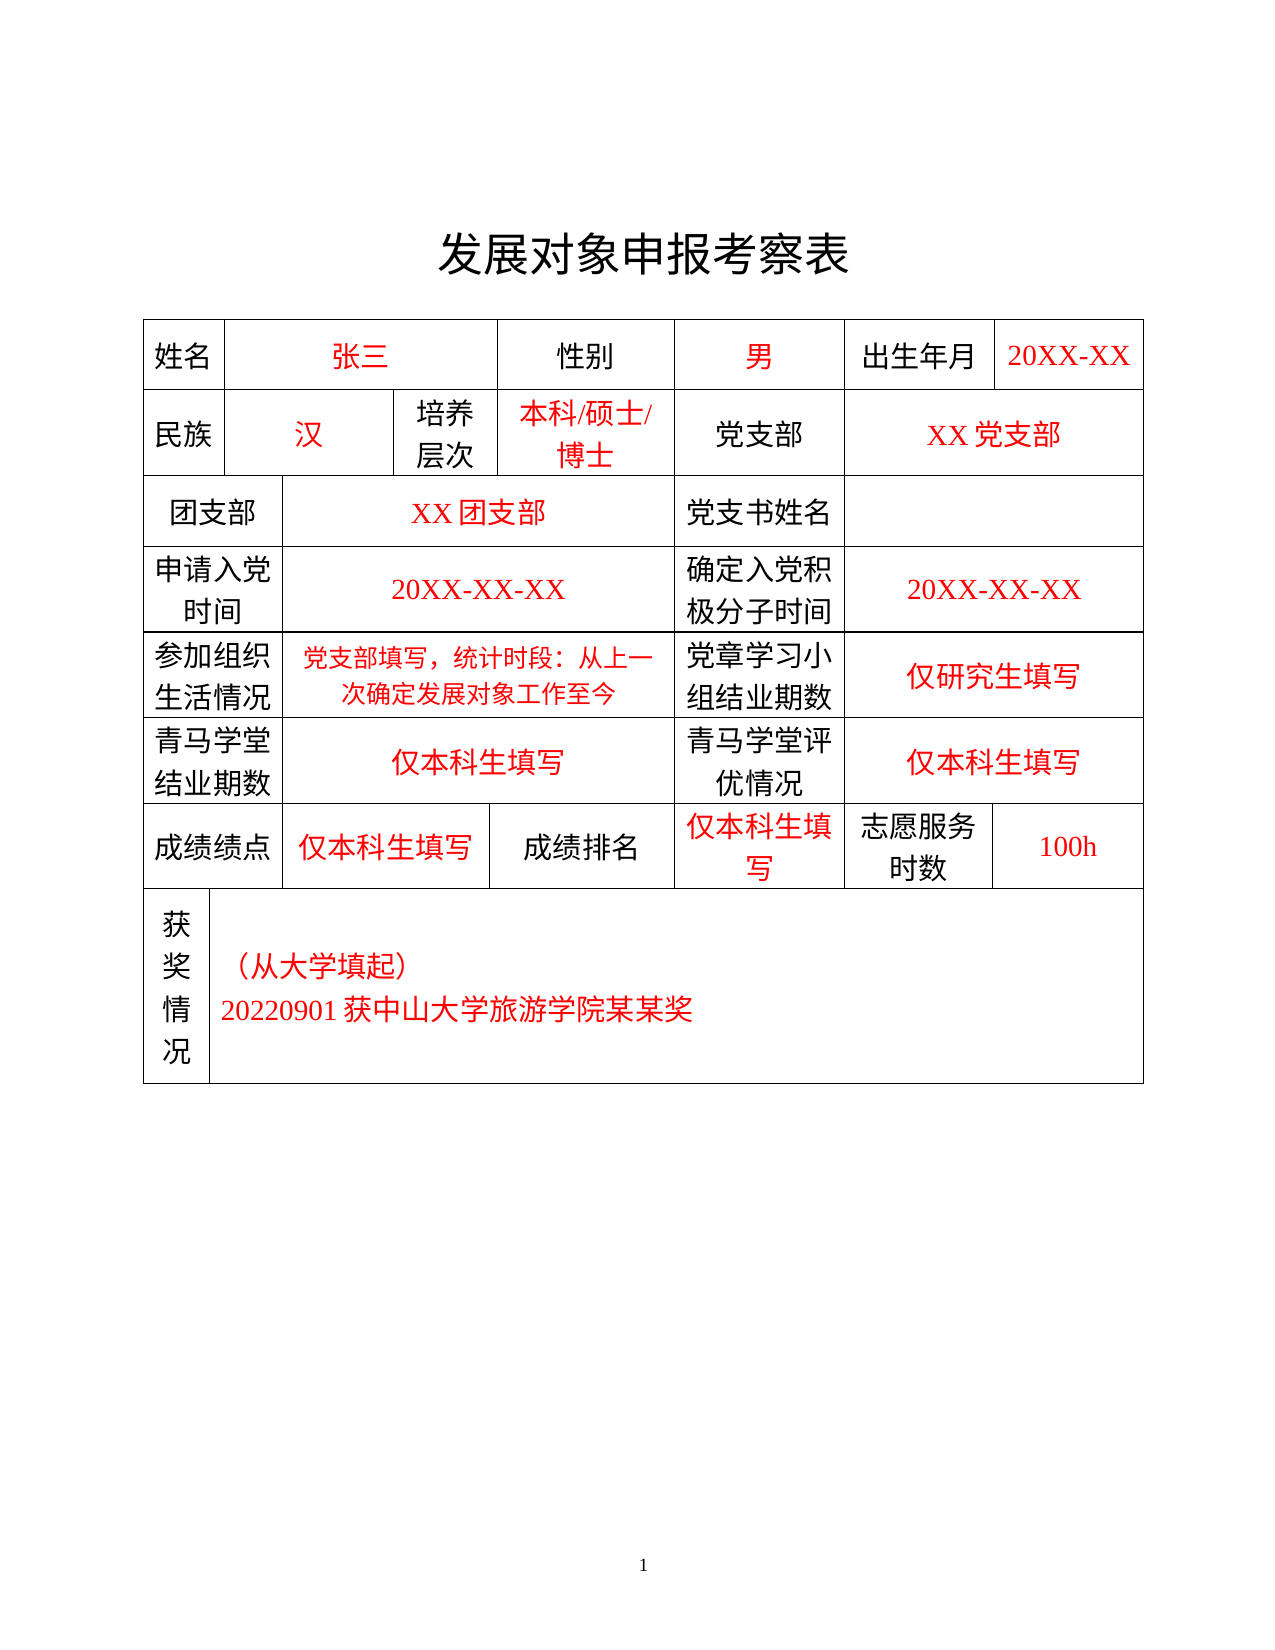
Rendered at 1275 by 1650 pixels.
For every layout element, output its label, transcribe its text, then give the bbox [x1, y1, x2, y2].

table_cell 申请入党时间 [144, 547, 282, 631]
table_cell 20XX-XX-XX [283, 547, 674, 631]
table_cell 党支部 [675, 390, 844, 475]
table_cell 20XX-XX-XX [845, 547, 1143, 631]
table_header 姓名 [144, 320, 224, 389]
table_cell 100h [993, 804, 1143, 888]
table_cell （从大学填起） 20220901获中山大学旅游学院某某奖 [210, 889, 1143, 1083]
table_cell 青马学堂结业期数 [144, 718, 282, 803]
table_cell 党支书姓名 [675, 476, 844, 546]
table_cell 青马学堂评优情况 [675, 718, 844, 803]
table_cell 仅本科生填写 [283, 718, 674, 803]
table_cell 获奖情况 [144, 889, 209, 1083]
table_cell 志愿服务时数 [845, 804, 992, 888]
table_cell 成绩绩点 [144, 804, 282, 888]
table_cell 仅本科生填写 [675, 804, 844, 888]
table_cell 参加组织生活情况 [144, 633, 282, 717]
table_cell 党支部填写，统计时段：从上一次确定发展对象工作至今 [283, 633, 674, 717]
table_cell 本科/硕士/博士 [498, 390, 674, 475]
table_cell 仅本科生填写 [845, 718, 1143, 803]
table_cell 汉 [225, 390, 393, 475]
table_cell 成绩排名 [490, 804, 674, 888]
table_cell 团支部 [144, 476, 282, 546]
table_header 男 [675, 320, 844, 389]
text 发展对象申报考察表 [165, 218, 1121, 285]
table_header 出生年月 [845, 320, 994, 389]
table_cell 民族 [144, 390, 224, 475]
table_header 性别 [498, 320, 674, 389]
table_cell 培养层次 [394, 390, 497, 475]
table_header 张三 [225, 320, 497, 389]
table_cell 确定入党积极分子时间 [675, 547, 844, 631]
table_cell 仅本科生填写 [283, 804, 489, 888]
table_header 20XX-XX [995, 320, 1143, 389]
table_cell 党章学习小组结业期数 [675, 633, 844, 717]
table_cell XX团支部 [283, 476, 674, 546]
table_cell [845, 476, 1143, 546]
table_cell XX党支部 [845, 390, 1143, 475]
table_cell 仅研究生填写 [845, 633, 1143, 717]
